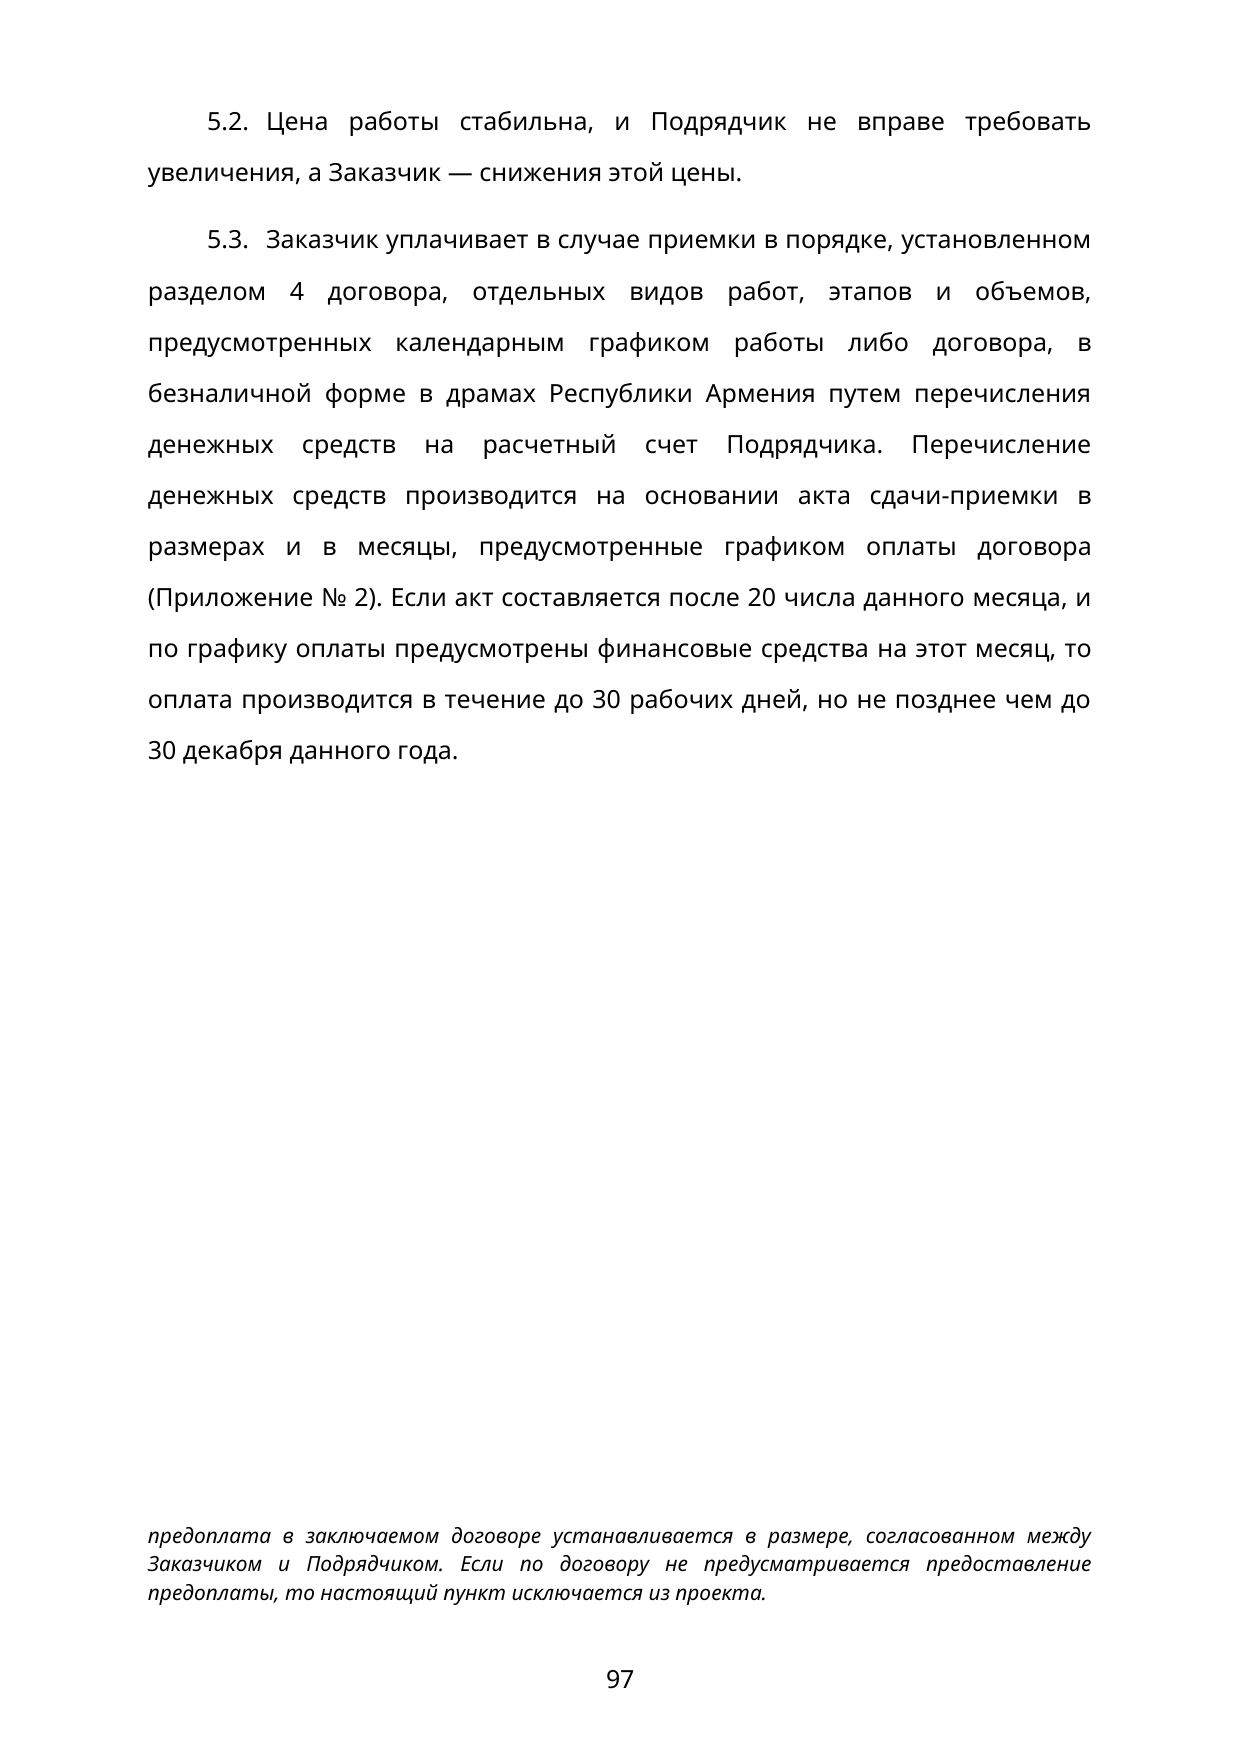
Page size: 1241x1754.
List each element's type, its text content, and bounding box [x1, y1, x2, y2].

text 5.3. Заказчик уплачивает в случае приемки в порядке, установленном разделом 4 договора, отдельных видов работ, этапов и объемов, предусмотренных календарным графиком работы либо договора, в безналичной форме в драмах Республики Армения путем перечисления денежных средств на расчетный счет Подрядчика. Перечисление денежных средств производится на основании акта сдачи-приемки в размерах и в месяцы, предусмотренные графиком оплаты договора (Приложение № 2). Если акт составляется после 20 числа данного месяца, и по графику оплаты предусмотрены финансовые средства на этот месяц, то оплата производится в течение до 30 рабочих дней, но не позднее чем до 30 декабря данного года. [148, 222, 1092, 767]
text 5.2. Цена работы стабильна, и Подрядчик не вправе требовать увеличения, а Заказчик — снижения этой цены. [148, 103, 1092, 188]
